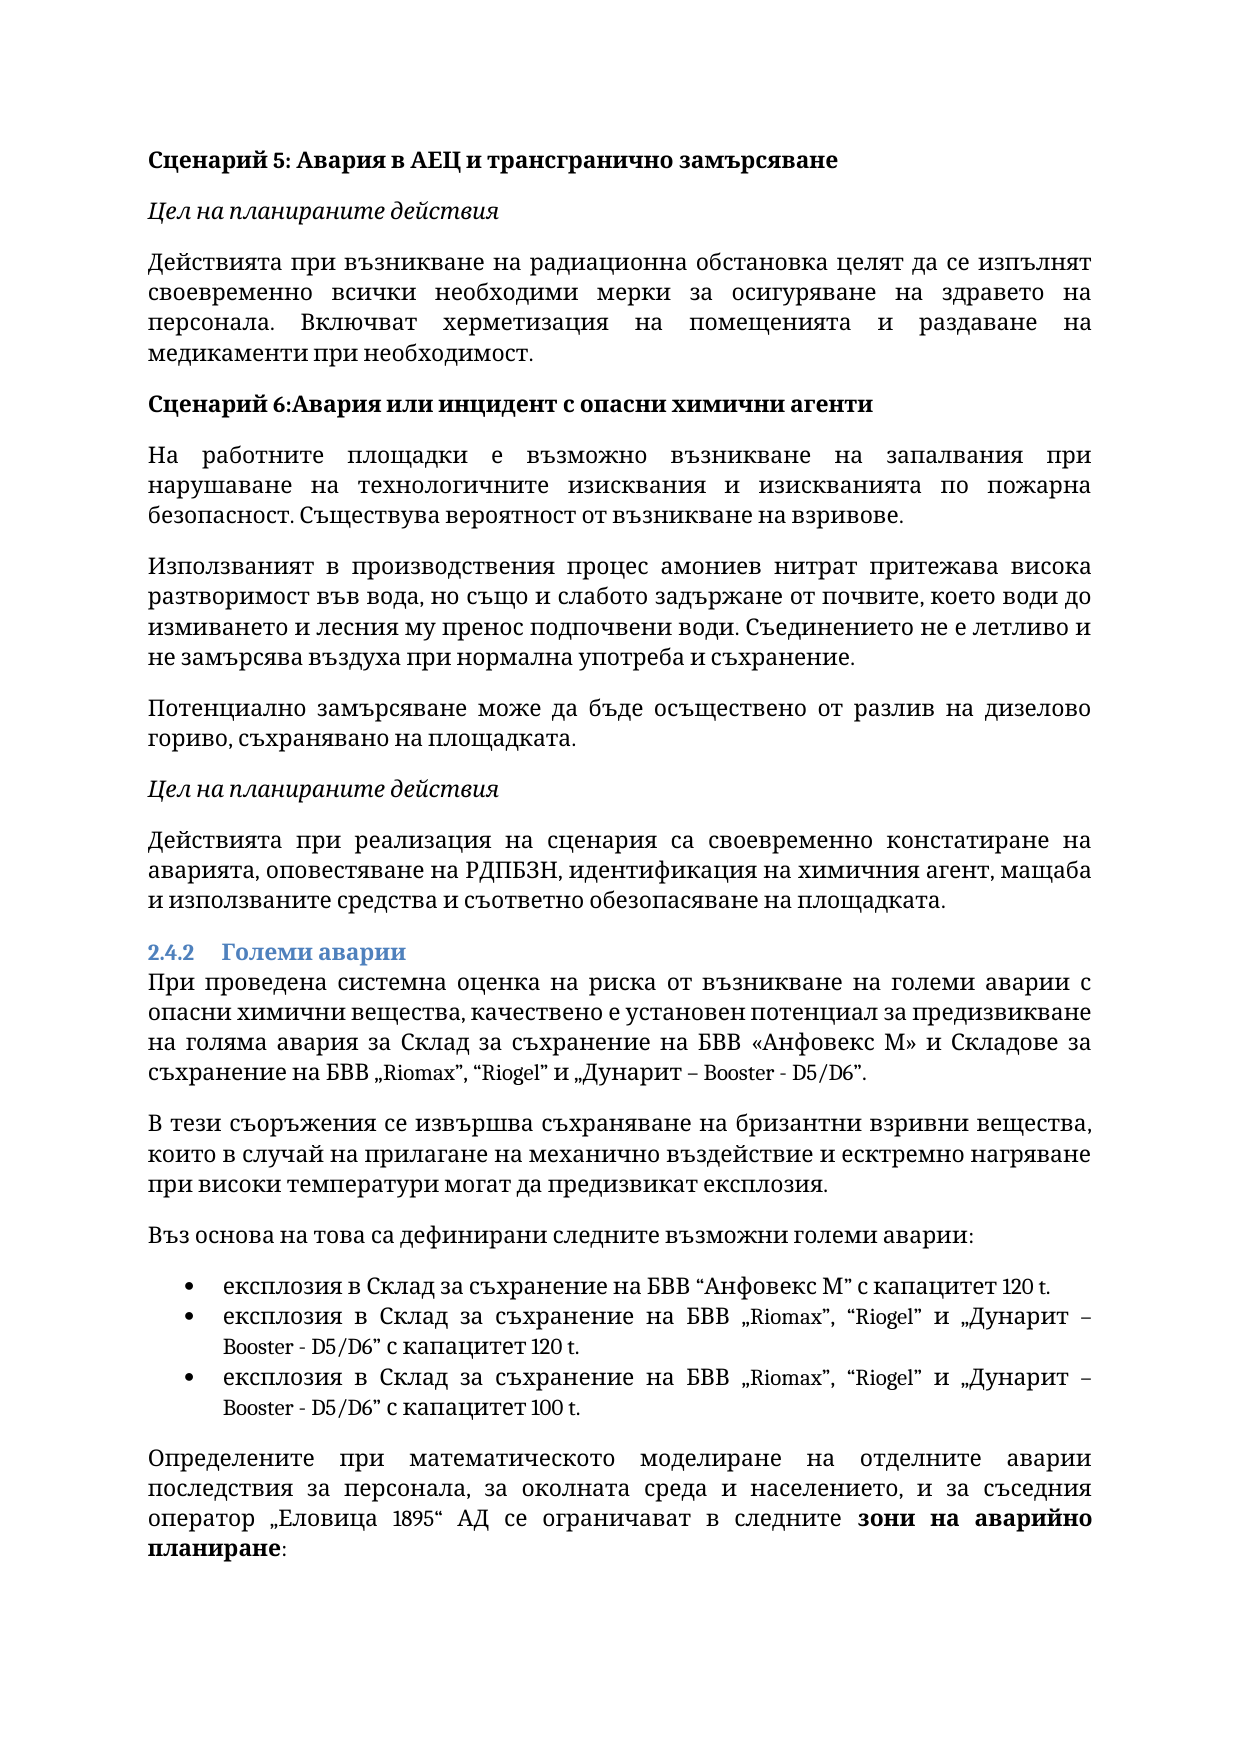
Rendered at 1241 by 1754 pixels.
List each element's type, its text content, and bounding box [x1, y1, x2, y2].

text При проведена системна оценка на риска от възникване на големи аварии с опасни химични вещества, качествено е установен потенциал за предизвикване на голяма авария за Склад за съхранение на БВВ «Анфовекс М» и Складове за съхранение на БВВ „Riomax”, “Riogel” и „Дунарит – Booster - D5/D6”. [148, 969, 1093, 1086]
text В тези съоръжения се извършва съхраняване на бризантни взривни вещества, които в случай на прилагане на механично въздействие и есктремно нагряване при високи температури могат да предизвикат експлозия. [148, 1111, 1093, 1198]
text Използваният в производствения процес амониев нитрат притежава висока разтворимост във вода, но също и слабото задържане от почвите, което води до измиването и лесния му пренос подпочвени води. Съединението не е летливо и не замърсява въздуха при нормална употреба и съхранение. [148, 554, 1093, 671]
list експлозия в Склад за съхранение на БВВ “Анфовекс М” с капацитет 120 t. [185, 1274, 1093, 1300]
text Действията при реализация на сценария са своевременно констатиране на аварията, оповестяване на РДПБЗН, идентификация на химичния агент, мащаба и използваните средства и съответно обезопасяване на площадката. [148, 828, 1093, 914]
text На работните площадки е възможно възникване на запалвания при нарушаване на технологичните изисквания и изискванията по пожарна безопасност. Съществува вероятност от възникване на взривове. [148, 442, 1093, 529]
text Въз основа на това са дефинирани следните възможни големи аварии: [148, 1223, 1093, 1249]
text Действията при възникване на радиационна обстановка целят да се изпълнят своевременно всички необходими мерки за осигуряване на здравето на персонала. Включват херметизация на помещенията и раздаване на медикаменти при необходимост. [148, 250, 1093, 367]
text Определените при математическото моделиране на отделните аварии последствия за персонала, за околната среда и населението, и за съседния оператор „Еловица 1895“ АД се ограничават в следните зони на аварийно планиране: [148, 1446, 1093, 1562]
list експлозия в Склад за съхранение на БВВ „Riomax”, “Riogel” и „Дунарит – Booster - D5/D6” с капацитет 120 t. [185, 1304, 1093, 1360]
list експлозия в Склад за съхранение на БВВ „Riomax”, “Riogel” и „Дунарит – Booster - D5/D6” с капацитет 100 t. [185, 1364, 1093, 1421]
text Цел на планираните действия [148, 199, 1093, 225]
subtitle Големи аварии [148, 939, 1093, 966]
text Потенциално замърсяване може да бъде осъществено от разлив на дизелово гориво, съхранявано на площадката. [148, 696, 1093, 752]
text Сценарий 5: Авария в АЕЦ и трансгранично замърсяване [148, 148, 1093, 174]
text Сценарий 6:Авария или инцидент с опасни химични агенти [148, 391, 1093, 418]
text Цел на планираните действия [148, 777, 1093, 803]
